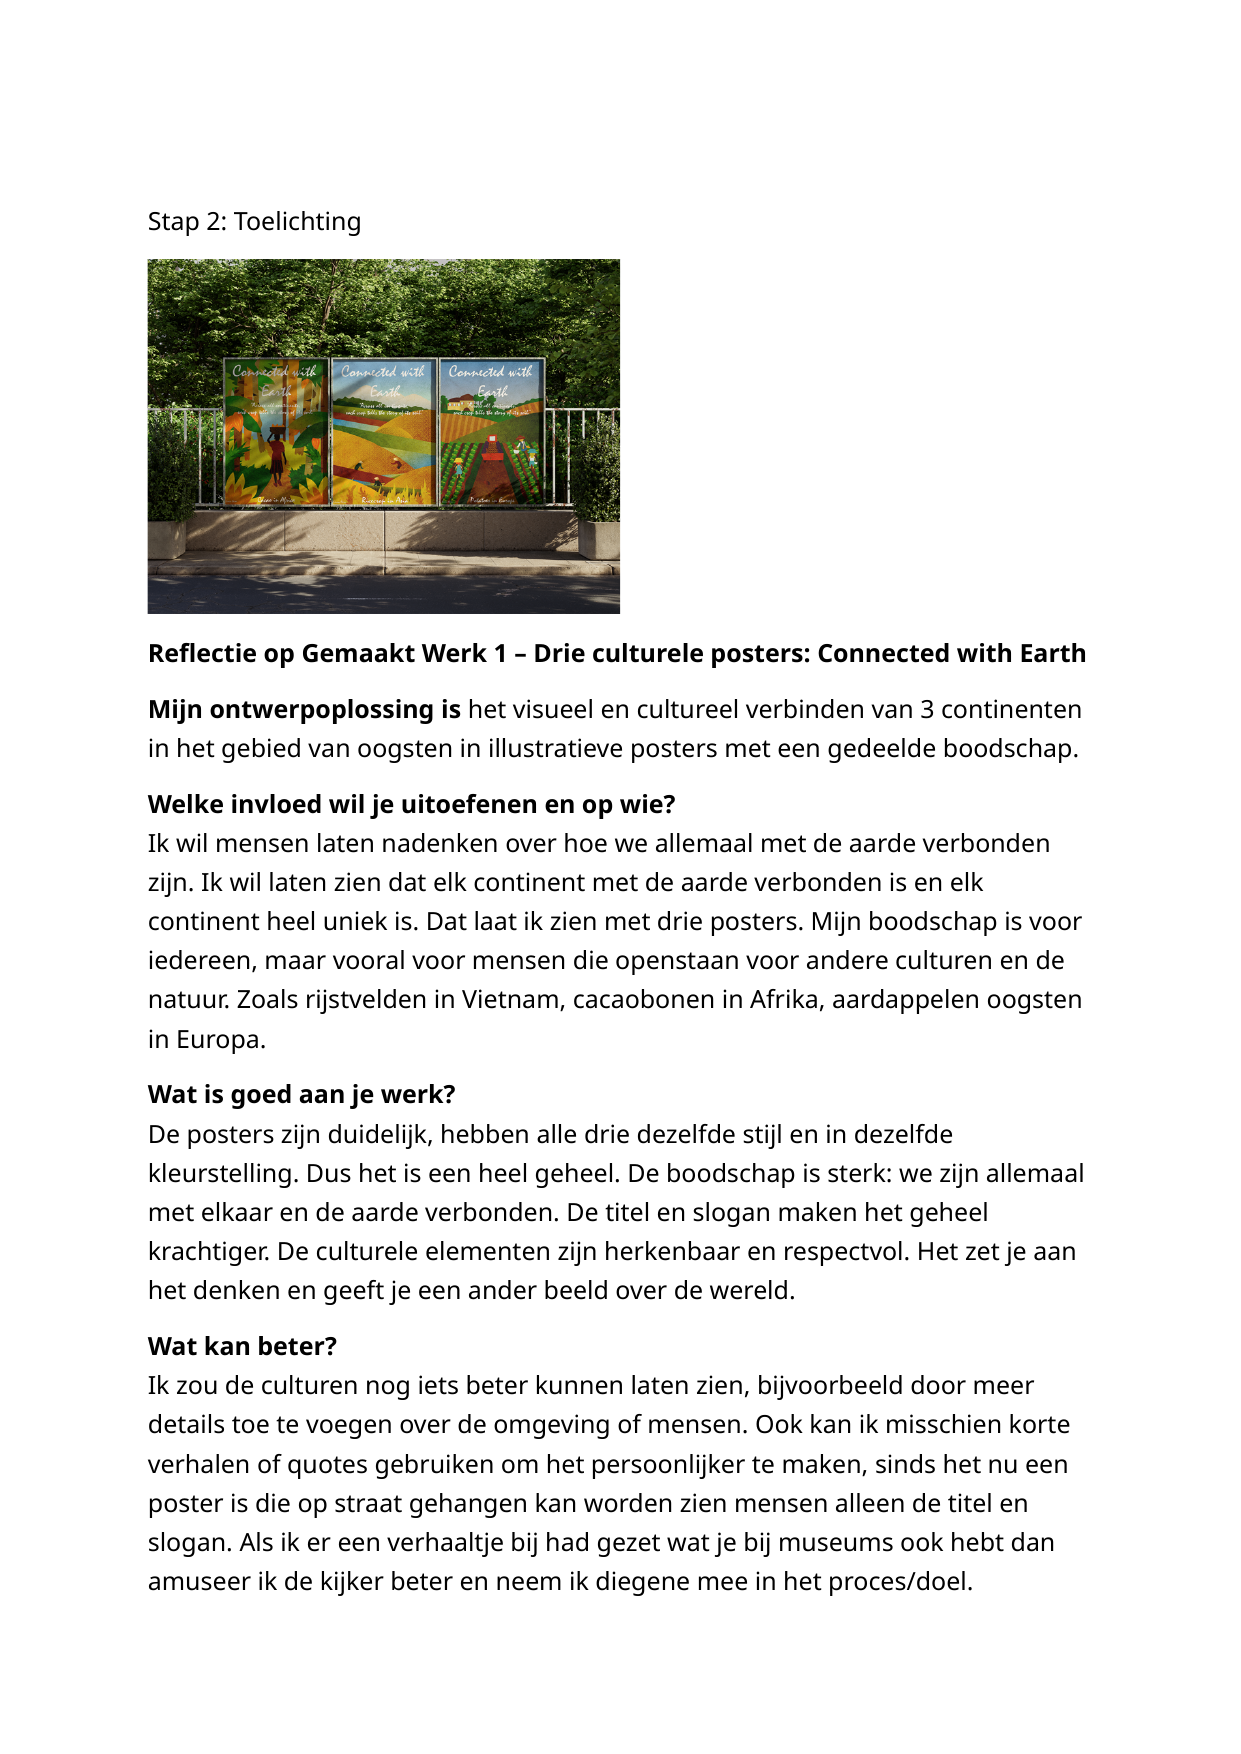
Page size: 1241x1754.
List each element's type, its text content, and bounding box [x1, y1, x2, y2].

picture [147, 259, 621, 614]
text Wat is goed aan je werk? De posters zijn duidelijk, hebben alle drie dezelfde stijl en in dezelfde kleurstelling. Dus het is een heel geheel. De boodschap is sterk: we zijn allemaal met elkaar en de aarde verbonden. De titel en slogan maken het geheel krachtiger. De culturele elementen zijn herkenbaar en respectvol. Het zet je aan het denken en geeft je een ander beeld over de wereld. [148, 1077, 1093, 1307]
text Reflectie op Gemaakt Werk 1 – Drie culturele posters: Connected with Earth [148, 635, 1093, 669]
text Mijn ontwerpoplossing is het visueel en cultureel verbinden van 3 continenten in het gebied van oogsten in illustratieve posters met een gedeelde boodschap. [148, 691, 1093, 764]
text Welke invloed wil je uitoefenen en op wie? Ik wil mensen laten nadenken over hoe we allemaal met de aarde verbonden zijn. Ik wil laten zien dat elk continent met de aarde verbonden is en elk continent heel uniek is. Dat laat ik zien met drie posters. Mijn boodschap is voor iedereen, maar vooral voor mensen die openstaan voor andere culturen en de natuur. Zoals rijstvelden in Vietnam, cacaobonen in Afrika, aardappelen oogsten in Europa. [148, 786, 1093, 1055]
text Wat kan beter? Ik zou de culturen nog iets beter kunnen laten zien, bijvoorbeeld door meer details toe te voegen over de omgeving of mensen. Ook kan ik misschien korte verhalen of quotes gebruiken om het persoonlijker te maken, sinds het nu een poster is die op straat gehangen kan worden zien mensen alleen de titel en slogan. Als ik er een verhaaltje bij had gezet wat je bij museums ook hebt dan amuseer ik de kijker beter en neem ik diegene mee in het proces/doel. [148, 1329, 1093, 1598]
text Stap 2: Toelichting [148, 203, 1093, 237]
